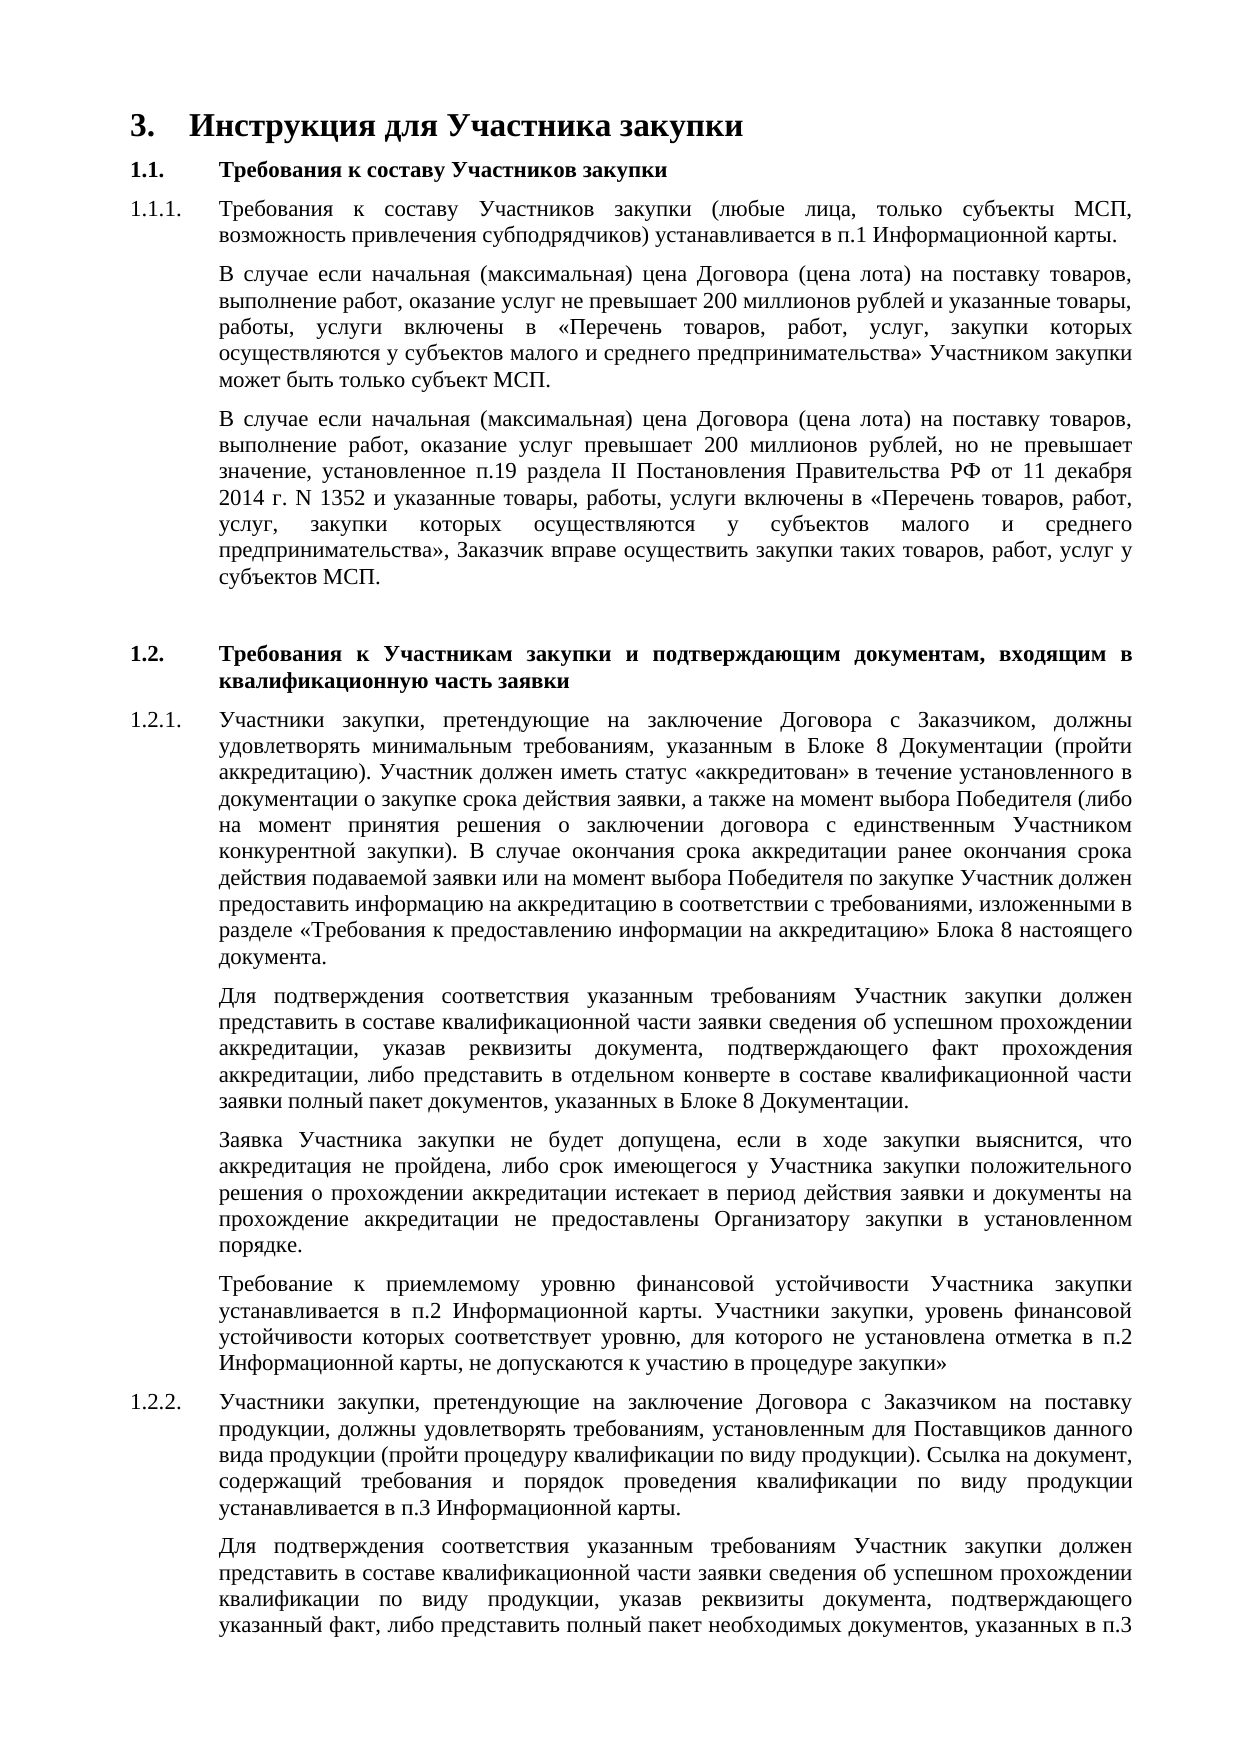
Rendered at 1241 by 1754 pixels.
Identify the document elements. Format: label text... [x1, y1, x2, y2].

text Для подтверждения соответствия указанным требованиям Участник закупки должен представить в составе квалификационной части заявки сведения об успешном прохождении аккредитации, указав реквизиты документа, подтверждающего факт прохождения аккредитации, либо представить в отдельном конверте в составе квалификационной части заявки полный пакет документов, указанных в Блоке 8 Документации. [218, 982, 1134, 1113]
text Требования к составу Участников закупки [130, 156, 1134, 183]
text Участники закупки, претендующие на заключение Договора с Заказчиком на поставку продукции, должны удовлетворять требованиям, установленным для Поставщиков данного вида продукции (пройти процедуру квалификации по виду продукции). Ссылка на документ, содержащий требования и порядок проведения квалификации по виду продукции устанавливается в п.3 Информационной карты. [130, 1388, 1134, 1520]
text Требование к приемлемому уровню финансовой устойчивости Участника закупки устанавливается в п.2 Информационной карты. Участники закупки, уровень финансовой устойчивости которых соответствует уровню, для которого не установлена отметка в п.2 Информационной карты, не допускаются к участию в процедуре закупки» [218, 1270, 1134, 1376]
text В случае если начальная (максимальная) цена Договора (цена лота) на поставку товаров, выполнение работ, оказание услуг не превышает 200 миллионов рублей и указанные товары, работы, услуги включены в «Перечень товаров, работ, услуг, закупки которых осуществляются у субъектов малого и среднего предпринимательства» Участником закупки может быть только субъект МСП. [218, 260, 1134, 392]
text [218, 1532, 1134, 1638]
subtitle Инструкция для Участника закупки [130, 106, 1134, 144]
text Требования к Участникам закупки и подтверждающим документам, входящим в квалификационную часть заявки [130, 641, 1134, 693]
text Требования к составу Участников закупки (любые лица, только субъекты МСП, возможность привлечения субподрядчиков) устанавливается в п.1 Информационной карты. [130, 195, 1134, 248]
text Участники закупки, претендующие на заключение Договора с Заказчиком, должны удовлетворять минимальным требованиям, указанным в Блоке 8 Документации (пройти аккредитацию). Участник должен иметь статус «аккредитован» в течение установленного в документации о закупке срока действия заявки, а также на момент выбора Победителя (либо на момент принятия решения о заключении договора с единственным Участником конкурентной закупки). В случае окончания срока аккредитации ранее окончания срока действия подаваемой заявки или на момент выбора Победителя по закупке Участник должен предоставить информацию на аккредитацию в соответствии с требованиями, изложенными в разделе «Требования к предоставлению информации на аккредитацию» Блока 8 настоящего документа. [130, 706, 1134, 969]
text Заявка Участника закупки не будет допущена, если в ходе закупки выяснится, что аккредитация не пройдена, либо срок имеющегося у Участника закупки положительного решения о прохождении аккредитации истекает в период действия заявки и документы на прохождение аккредитации не предоставлены Организатору закупки в установленном порядке. [218, 1126, 1134, 1258]
text В случае если начальная (максимальная) цена Договора (цена лота) на поставку товаров, выполнение работ, оказание услуг превышает 200 миллионов рублей, но не превышает значение, установленное п.19 раздела II Постановления Правительства РФ от 11 декабря 2014 г. N 1352 и указанные товары, работы, услуги включены в «Перечень товаров, работ, услуг, закупки которых осуществляются у субъектов малого и среднего предпринимательства», Заказчик вправе осуществить закупки таких товаров, работ, услуг у субъектов МСП. [218, 405, 1134, 589]
